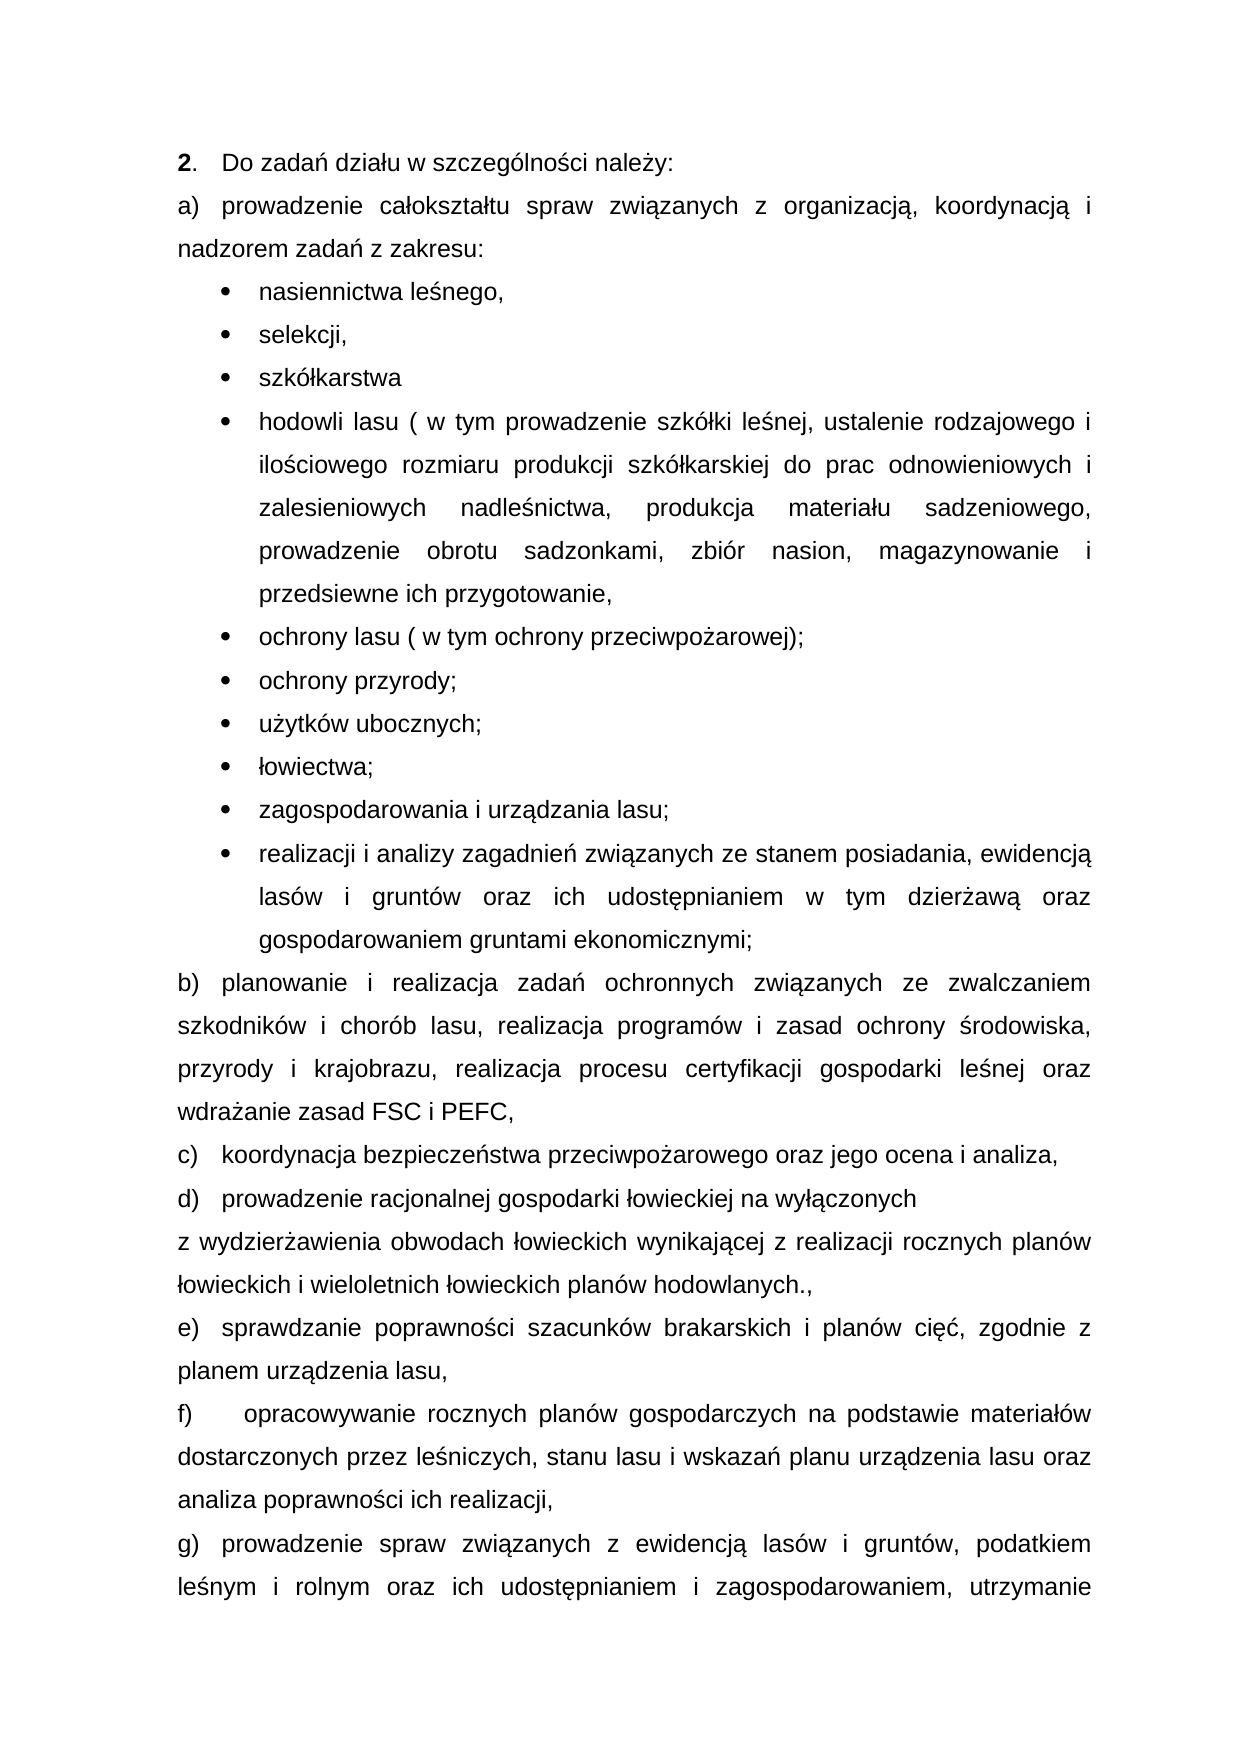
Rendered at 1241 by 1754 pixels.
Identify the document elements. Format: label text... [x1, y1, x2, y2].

text 2. Do zadań działu w szczególności należy: [177, 148, 1093, 176]
list hodowli lasu ( w tym prowadzenie szkółki leśnej, ustalenie rodzajowego i ilościowego rozmiaru produkcji szkółkarskiej do prac odnowieniowych i zalesieniowych nadleśnictwa, produkcja materiału sadzeniowego, prowadzenie obrotu sadzonkami, zbiór nasion, magazynowanie i przedsiewne ich przygotowanie, [221, 407, 1093, 608]
list szkółkarstwa [221, 363, 1093, 392]
list realizacji i analizy zagadnień związanych ze stanem posiadania, ewidencją lasów i gruntów oraz ich udostępnianiem w tym dzierżawą oraz gospodarowaniem gruntami ekonomicznymi; [221, 838, 1093, 954]
list ochrony przyrody; [221, 666, 1093, 694]
text b) planowanie i realizacja zadań ochronnych związanych ze zwalczaniem szkodników i chorób lasu, realizacja programów i zasad ochrony środowiska, przyrody i krajobrazu, realizacja procesu certyfikacji gospodarki leśnej oraz wdrażanie zasad FSC i PEFC, [177, 968, 1093, 1126]
text z wydzierżawienia obwodach łowieckich wynikającej z realizacji rocznych planów łowieckich i wieloletnich łowieckich planów hodowlanych., [177, 1227, 1093, 1299]
list użytków ubocznych; [221, 709, 1093, 738]
text f) opracowywanie rocznych planów gospodarczych na podstawie materiałów dostarczonych przez leśniczych, stanu lasu i wskazań planu urządzenia lasu oraz analiza poprawności ich realizacji, [177, 1399, 1093, 1514]
list łowiectwa; [221, 752, 1093, 781]
text e) sprawdzanie poprawności szacunków brakarskich i planów cięć, zgodnie z planem urządzenia lasu, [177, 1313, 1093, 1385]
list selekcji, [221, 320, 1093, 349]
text d) prowadzenie racjonalnej gospodarki łowieckiej na wyłączonych [177, 1184, 1093, 1212]
list nasiennictwa leśnego, [221, 277, 1093, 306]
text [177, 1529, 1093, 1601]
text a) prowadzenie całokształtu spraw związanych z organizacją, koordynacją i nadzorem zadań z zakresu: [177, 191, 1093, 263]
list zagospodarowania i urządzania lasu; [221, 795, 1093, 824]
text c) koordynacja bezpieczeństwa przeciwpożarowego oraz jego ocena i analiza, [177, 1141, 1093, 1169]
list ochrony lasu ( w tym ochrony przeciwpożarowej); [221, 622, 1093, 651]
